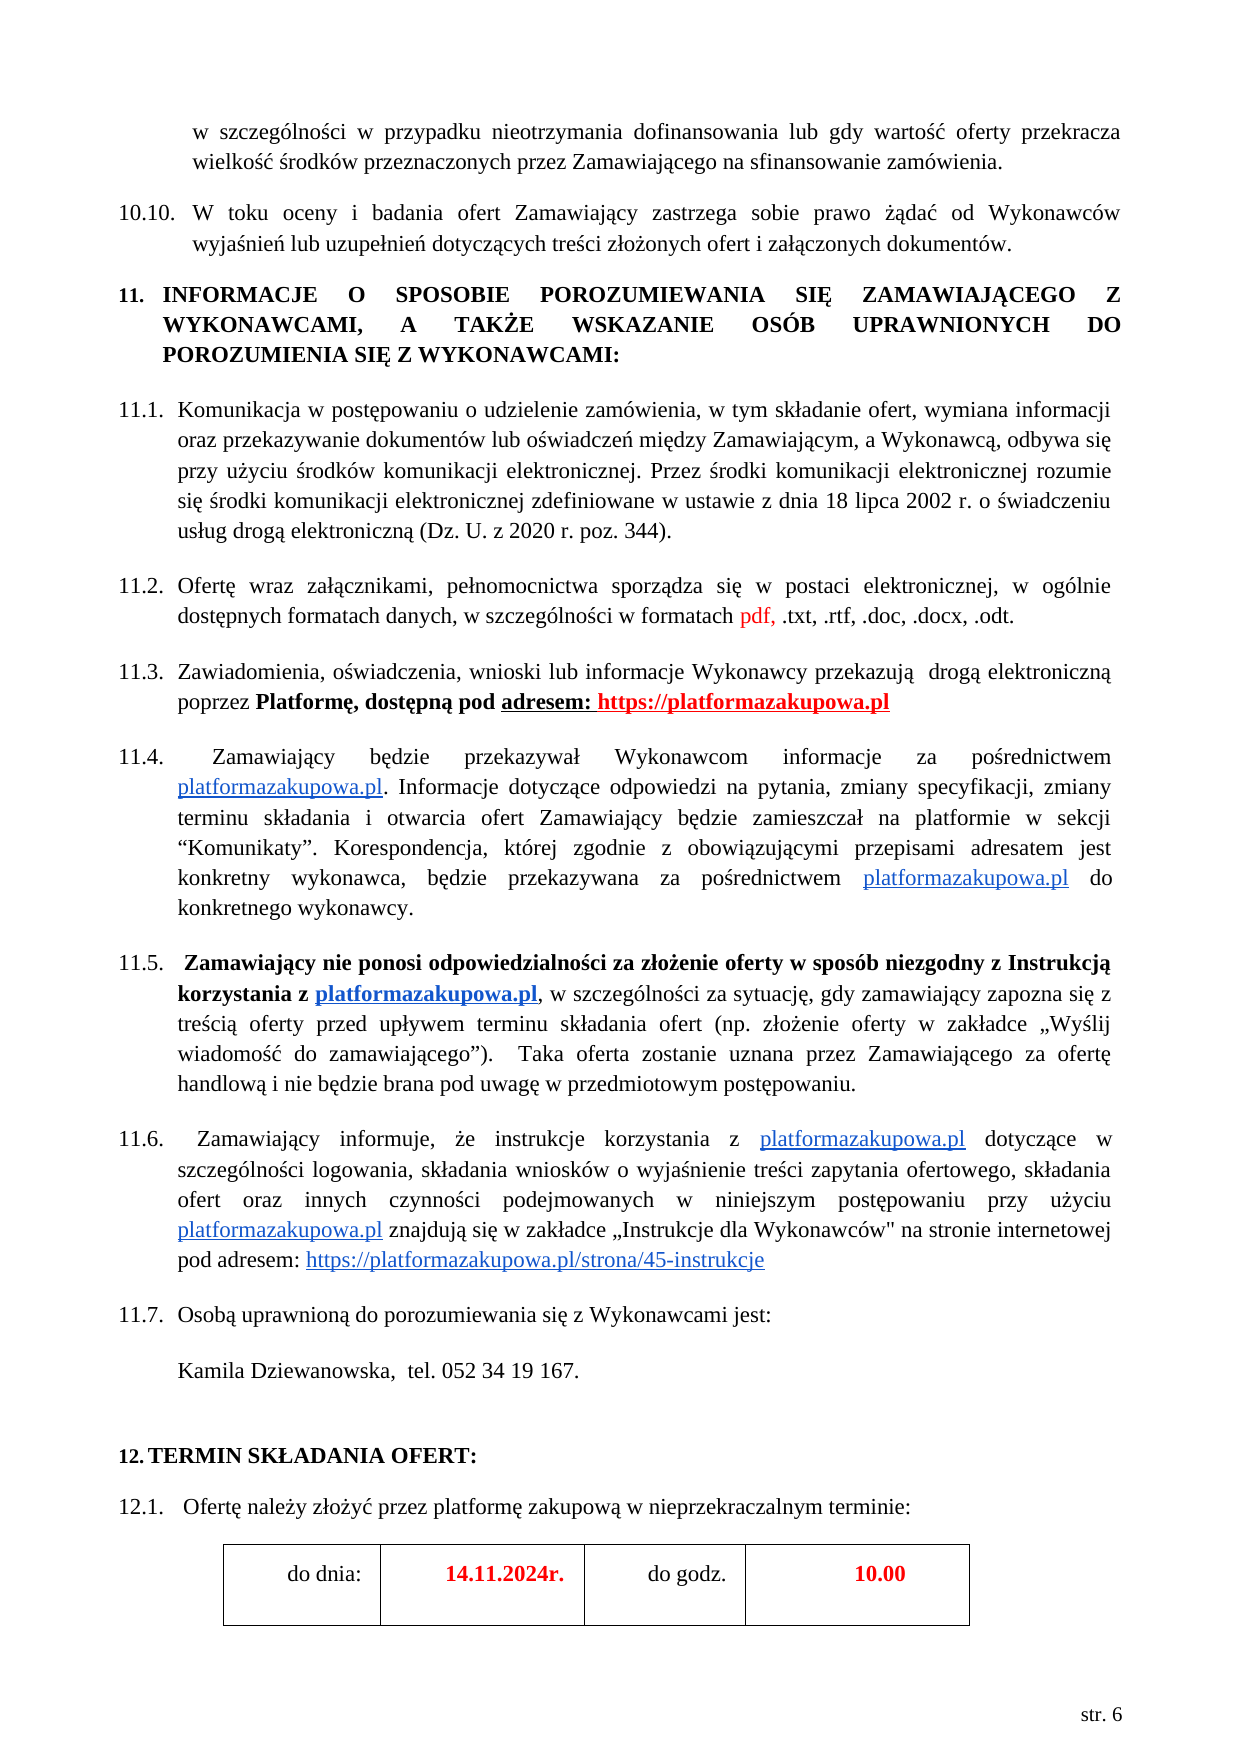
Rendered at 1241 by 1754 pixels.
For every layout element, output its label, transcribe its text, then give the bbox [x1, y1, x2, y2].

list Zawiadomienia, oświadczenia, wnioski lub informacje Wykonawcy przekazują drogą elektroniczną poprzez Platformę, dostępną pod adresem: https://platformazakupowa.pl [118, 658, 1113, 714]
list W toku oceny i badania ofert Zamawiający zastrzega sobie prawo żądać od Wykonawców wyjaśnień lub uzupełnień dotyczących treści złożonych ofert i załączonych dokumentów. [118, 199, 1122, 256]
table_header 10.00 [746, 1545, 969, 1625]
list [118, 118, 1122, 175]
list Ofertę wraz załącznikami, pełnomocnictwa sporządza się w postaci elektronicznej, w ogólnie dostępnych formatach danych, w szczególności w formatach pdf, .txt, .rtf, .doc, .docx, .odt. [118, 572, 1113, 629]
list Zamawiający nie ponosi odpowiedzialności za złożenie oferty w sposób niezgodny z Instrukcją korzystania z platformazakupowa.pl, w szczególności za sytuację, gdy zamawiający zapozna się z treścią oferty przed upływem terminu składania ofert (np. złożenie oferty w zakładce „Wyślij wiadomość do zamawiającego”). Taka oferta zostanie uznana przez Zamawiającego za ofertę handlową i nie będzie brana pod uwagę w przedmiotowym postępowaniu. [118, 949, 1113, 1097]
list Osobą uprawnioną do porozumiewania się z Wykonawcami jest: [118, 1301, 1113, 1328]
list Komunikacja w postępowaniu o udzielenie zamówienia, w tym składanie ofert, wymiana informacji oraz przekazywanie dokumentów lub oświadczeń między Zamawiającym, a Wykonawcą, odbywa się przy użyciu środków komunikacji elektronicznej. Przez środki komunikacji elektronicznej rozumie się środki komunikacji elektronicznej zdefiniowane w ustawie z dnia 18 lipca 2002 r. o świadczeniu usług drogą elektroniczną (Dz. U. z 2020 r. poz. 344). [118, 396, 1113, 543]
list Zamawiający informuje, że instrukcje korzystania z platformazakupowa.pl dotyczące w szczególności logowania, składania wniosków o wyjaśnienie treści zapytania ofertowego, składania ofert oraz innych czynności podejmowanych w niniejszym postępowaniu przy użyciu platformazakupowa.pl znajdują się w zakładce „Instrukcje dla Wykonawców" na stronie internetowej pod adresem: https://platformazakupowa.pl/strona/45-instrukcje [118, 1125, 1113, 1273]
table_header 14.11.2024r. [381, 1545, 584, 1625]
list TERMIN SKŁADANIA OFERT: [118, 1442, 1122, 1468]
table_header do dnia: [224, 1545, 380, 1625]
list Ofertę należy złożyć przez platformę zakupową w nieprzekraczalnym terminie: [118, 1493, 1122, 1519]
table_header do godz. [585, 1545, 745, 1625]
list Zamawiający będzie przekazywał Wykonawcom informacje za pośrednictwem platformazakupowa.pl. Informacje dotyczące odpowiedzi na pytania, zmiany specyfikacji, zmiany terminu składania i otwarcia ofert Zamawiający będzie zamieszczał na platformie w sekcji “Komunikaty”. Korespondencja, której zgodnie z obowiązującymi przepisami adresatem jest konkretny wykonawca, będzie przekazywana za pośrednictwem platformazakupowa.pl do konkretnego wykonawcy. [118, 743, 1113, 921]
list INFORMACJE O SPOSOBIE POROZUMIEWANIA SIĘ ZAMAWIAJĄCEGO Z WYKONAWCAMI, A TAKŻE WSKAZANIE OSÓB UPRAWNIONYCH DO POROZUMIENIA SIĘ Z WYKONAWCAMI: [118, 281, 1122, 367]
text Kamila Dziewanowska, tel. 052 34 19 167. [177, 1357, 1113, 1383]
